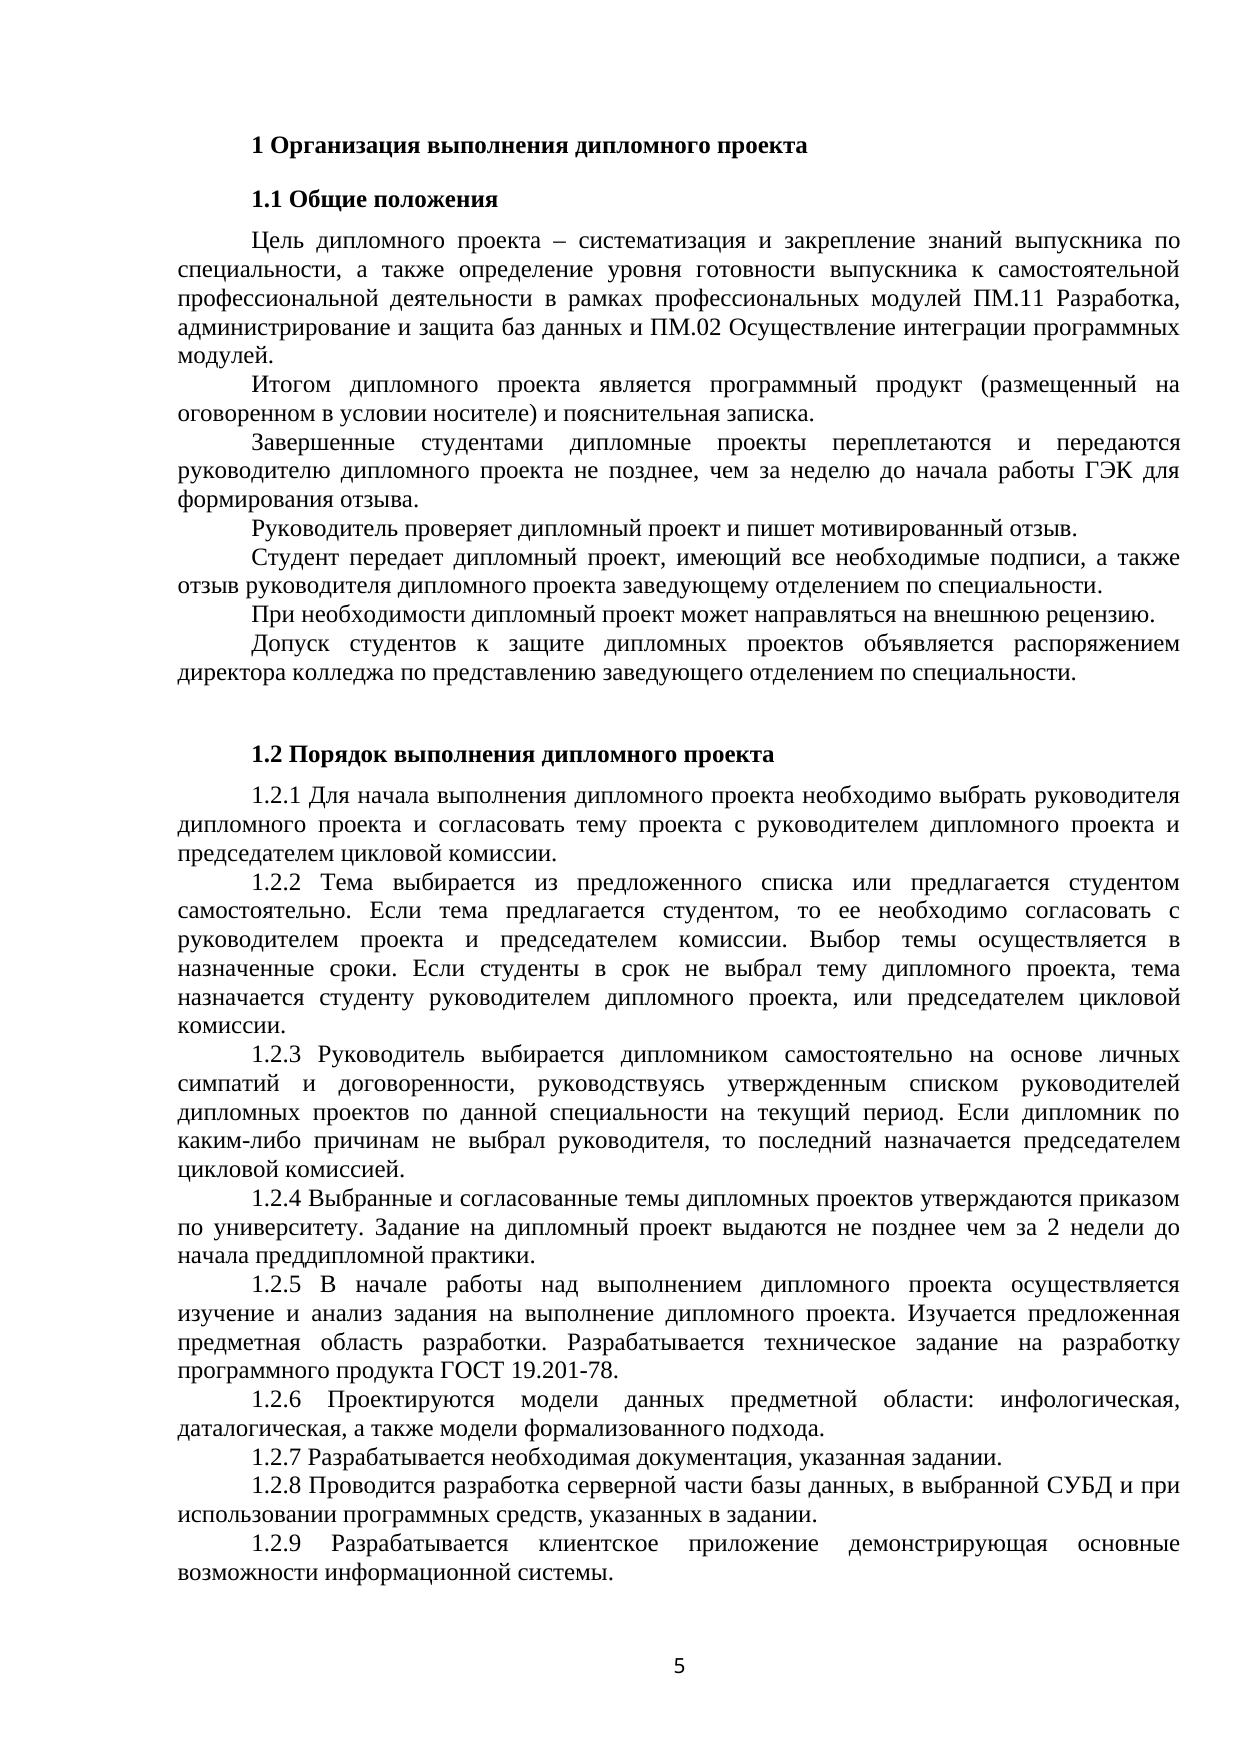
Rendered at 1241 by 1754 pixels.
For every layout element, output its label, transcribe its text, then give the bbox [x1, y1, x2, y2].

text 1.2.8 Проводится разработка серверной части базы данных, в выбранной СУБД и при использовании программных средств, указанных в задании. [177, 1471, 1181, 1528]
text 1.1 Общие положения [177, 184, 1181, 213]
text 1.2.1 Для начала выполнения дипломного проекта необходимо выбрать руководителя дипломного проекта и согласовать тему проекта с руководителем дипломного проекта и председателем цикловой комиссии. [177, 781, 1181, 867]
text Руководитель проверяет дипломный проект и пишет мотивированный отзыв. [177, 513, 1181, 542]
text 1.2.5 В начале работы над выполнением дипломного проекта осуществляется изучение и анализ задания на выполнение дипломного проекта. Изучается предложенная предметная область разработки. Разрабатывается техническое задание на разработку программного продукта ГОСТ 19.201-78. [177, 1269, 1181, 1384]
text 1.2.3 Руководитель выбирается дипломником самостоятельно на основе личных симпатий и договоренности, руководствуясь утвержденным списком руководителей дипломных проектов по данной специальности на текущий период. Если дипломник по каким-либо причинам не выбрал руководителя, то последний назначается председателем цикловой комиссией. [177, 1039, 1181, 1183]
text При необходимости дипломный проект может направляться на внешнюю рецензию. [177, 599, 1181, 628]
text 1.2.4 Выбранные и согласованные темы дипломных проектов утверждаются приказом по университету. Задание на дипломный проект выдаются не позднее чем за 2 недели до начала преддипломной практики. [177, 1183, 1181, 1269]
subtitle 1 Организация выполнения дипломного проекта [177, 131, 1181, 159]
text 1.2.9 Разрабатывается клиентское приложение демонстрирующая основные возможности информационной системы. [177, 1528, 1181, 1586]
text Студент передает дипломный проект, имеющий все необходимые подписи, а также отзыв руководителя дипломного проекта заведующему отделением по специальности. [177, 542, 1181, 599]
text Допуск студентов к защите дипломных проектов объявляется распоряжением директора колледжа по представлению заведующего отделением по специальности. [177, 628, 1181, 686]
text Цель дипломного проекта – систематизация и закрепление знаний выпускника по специальности, а также определение уровня готовности выпускника к самостоятельной профессиональной деятельности в рамках профессиональных модулей ПМ.11 Разработка, администрирование и защита баз данных и ПМ.02 Осуществление интеграции программных модулей. [177, 226, 1181, 369]
text 1.2.7 Разрабатывается необходимая документация, указанная задании. [177, 1442, 1181, 1471]
text 1.2.6 Проектируются модели данных предметной области: инфологическая, даталогическая, а также модели формализованного подхода. [177, 1384, 1181, 1442]
text 1.2 Порядок выполнения дипломного проекта [177, 739, 1181, 768]
text 1.2.2 Тема выбирается из предложенного списка или предлагается студентом самостоятельно. Если тема предлагается студентом, то ее необходимо согласовать с руководителем проекта и председателем комиссии. Выбор темы осуществляется в назначенные сроки. Если студенты в срок не выбрал тему дипломного проекта, тема назначается студенту руководителем дипломного проекта, или председателем цикловой комиссии. [177, 867, 1181, 1039]
text Завершенные студентами дипломные проекты переплетаются и передаются руководителю дипломного проекта не позднее, чем за неделю до начала работы ГЭК для формирования отзыва. [177, 427, 1181, 513]
text Итогом дипломного проекта является программный продукт (размещенный на оговоренном в условии носителе) и пояснительная записка. [177, 369, 1181, 427]
